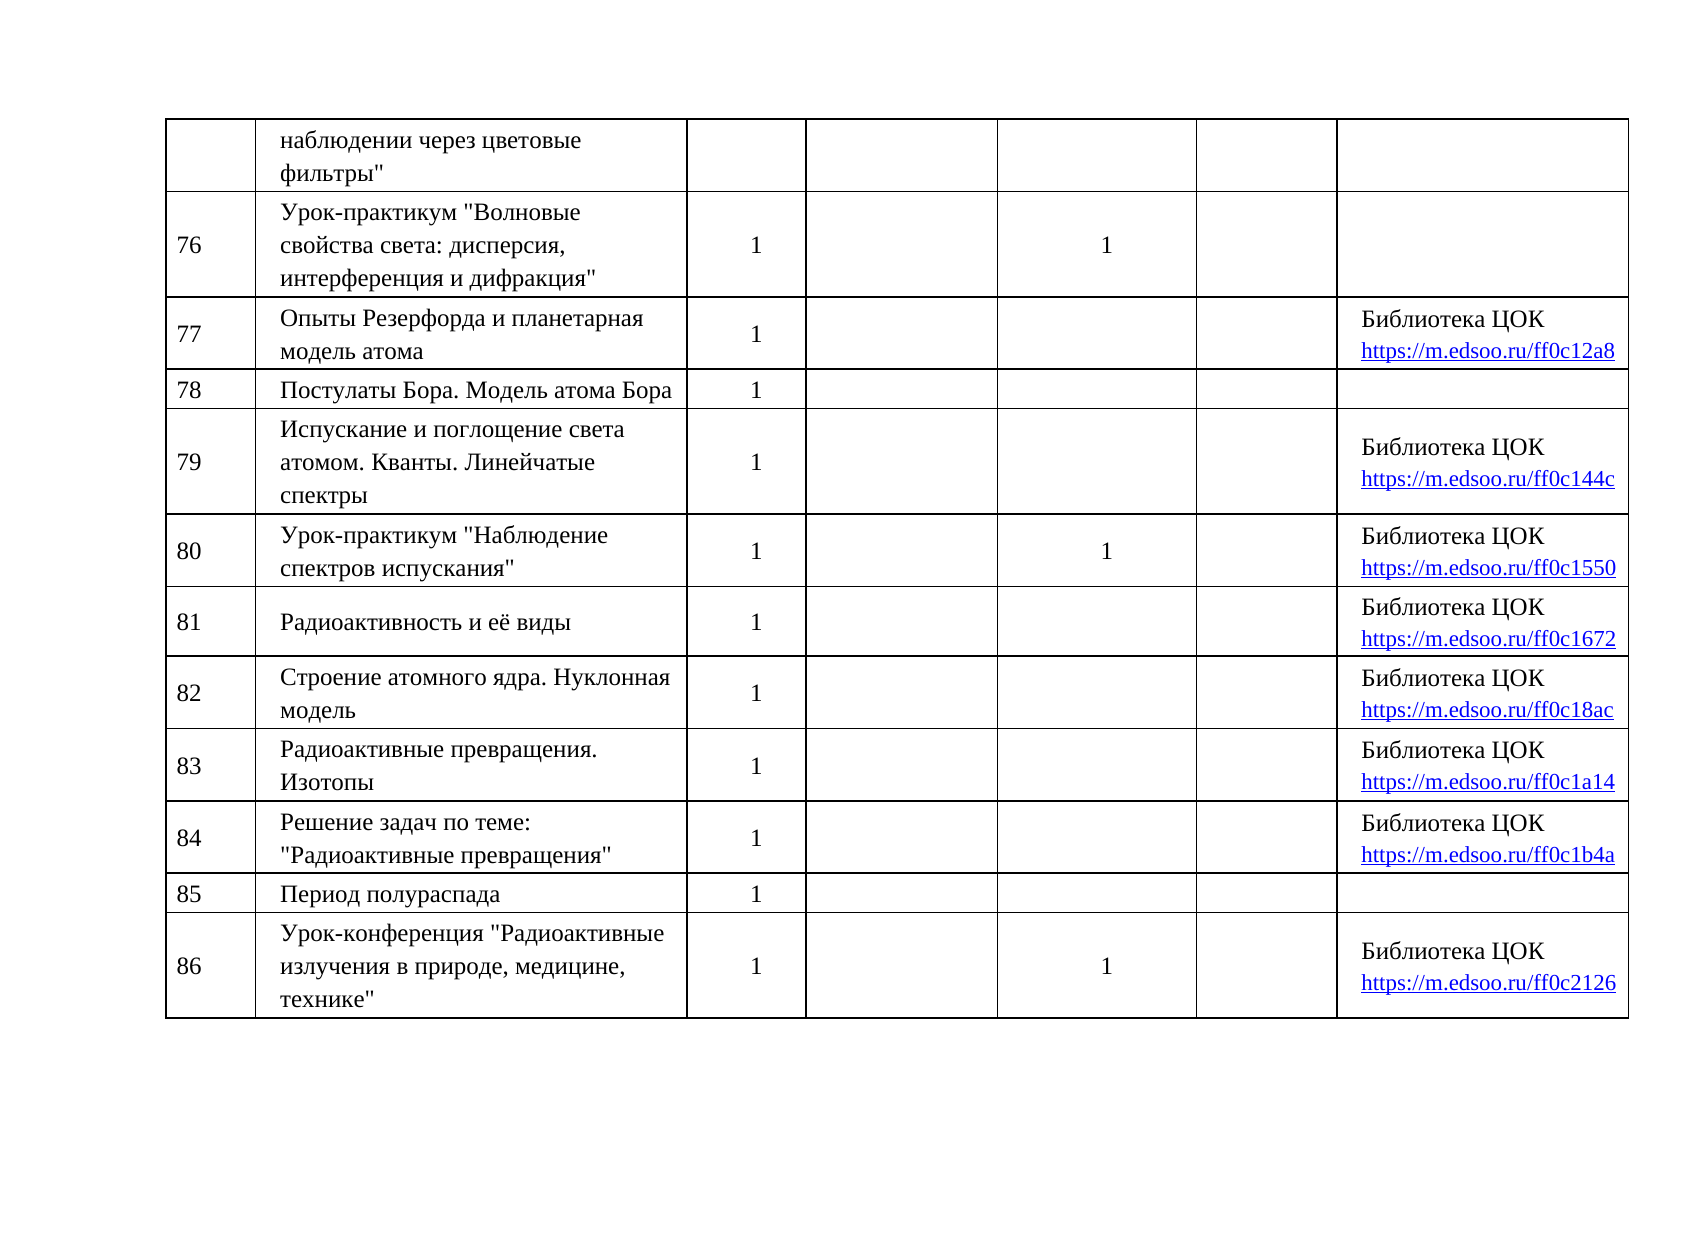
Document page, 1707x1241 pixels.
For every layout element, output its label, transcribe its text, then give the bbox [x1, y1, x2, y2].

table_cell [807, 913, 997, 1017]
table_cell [256, 120, 686, 191]
table_cell 84 [167, 802, 255, 872]
table_cell 1 [688, 729, 805, 800]
table_cell 83 [167, 729, 255, 800]
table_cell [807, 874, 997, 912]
table_cell [1197, 729, 1336, 800]
table_cell Решение задач по теме: "Радиоактивные превращения" [256, 802, 686, 872]
table_cell 79 [167, 409, 255, 513]
table_cell 78 [167, 370, 255, 408]
table_cell 1 [688, 298, 805, 368]
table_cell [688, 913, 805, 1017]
table_cell [998, 802, 1196, 872]
table_cell [1197, 515, 1336, 586]
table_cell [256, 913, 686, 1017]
table_cell Опыты Резерфорда и планетарная модель атома [256, 298, 686, 368]
table_cell [807, 370, 997, 408]
table_cell Библиотека ЦОК https://m.edsoo.ru/ff0c1a14 [1338, 729, 1628, 800]
table_cell [998, 409, 1196, 513]
table_cell [998, 587, 1196, 655]
table_cell Библиотека ЦОК https://m.edsoo.ru/ff0c1672 [1338, 587, 1628, 655]
table_cell 76 [167, 192, 255, 296]
table_cell 80 [167, 515, 255, 586]
table_cell 1 [688, 409, 805, 513]
table_cell 1 [998, 192, 1196, 296]
table_cell 1 [688, 802, 805, 872]
table_cell 1 [688, 120, 805, 191]
table_cell 1 [688, 515, 805, 586]
table_cell [807, 409, 997, 513]
table_cell 75 [167, 120, 255, 191]
table_cell 1 [998, 515, 1196, 586]
table_cell Радиоактивные превращения. Изотопы [256, 729, 686, 800]
table_cell [1197, 657, 1336, 727]
table_cell [807, 515, 997, 586]
table_cell 82 [167, 657, 255, 727]
table_cell [1197, 409, 1336, 513]
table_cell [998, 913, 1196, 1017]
table_cell [807, 802, 997, 872]
table_cell Библиотека ЦОК https://m.edsoo.ru/ff0c18ac [1338, 657, 1628, 727]
table_cell [998, 657, 1196, 727]
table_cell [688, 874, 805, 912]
table_cell [1197, 370, 1336, 408]
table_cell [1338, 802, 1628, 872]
table_cell Библиотека ЦОК https://m.edsoo.ru/ff0c144c [1338, 409, 1628, 513]
table_cell [1197, 192, 1336, 296]
table_cell Радиоактивность и её виды [256, 587, 686, 655]
table_cell [1338, 192, 1628, 296]
table_cell [807, 298, 997, 368]
table_cell 1 [688, 587, 805, 655]
table_cell [807, 729, 997, 800]
table_cell [1197, 298, 1336, 368]
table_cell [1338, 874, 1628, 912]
table_cell Библиотека ЦОК https://m.edsoo.ru/ff0c12a8 [1338, 298, 1628, 368]
table_cell Урок-практикум "Волновые свойства света: дисперсия, интерференция и дифракция" [256, 192, 686, 296]
table_cell [807, 657, 997, 727]
table_cell Постулаты Бора. Модель атома Бора [256, 370, 686, 408]
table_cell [1338, 120, 1628, 191]
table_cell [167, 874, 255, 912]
table_cell [1338, 370, 1628, 408]
table_cell [807, 587, 997, 655]
table_cell 77 [167, 298, 255, 368]
table_cell Испускание и поглощение света атомом. Кванты. Линейчатые спектры [256, 409, 686, 513]
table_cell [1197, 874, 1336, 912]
table_cell 1 [688, 192, 805, 296]
table_cell 1 [688, 370, 805, 408]
table_cell [1197, 120, 1336, 191]
table_cell 81 [167, 587, 255, 655]
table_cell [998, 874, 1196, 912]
table_cell [1197, 802, 1336, 872]
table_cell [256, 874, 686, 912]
table_cell Библиотека ЦОК https://m.edsoo.ru/ff0c1550 [1338, 515, 1628, 586]
table_cell 1 [998, 120, 1196, 191]
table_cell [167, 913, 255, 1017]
table_cell 1 [688, 657, 805, 727]
table_cell Урок-практикум "Наблюдение спектров испускания" [256, 515, 686, 586]
table_cell [998, 729, 1196, 800]
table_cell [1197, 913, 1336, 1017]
table_cell Строение атомного ядра. Нуклонная модель [256, 657, 686, 727]
table_cell [807, 192, 997, 296]
table_cell [998, 370, 1196, 408]
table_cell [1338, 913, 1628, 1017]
table_cell [807, 120, 997, 191]
table_cell [998, 298, 1196, 368]
table_cell [1197, 587, 1336, 655]
